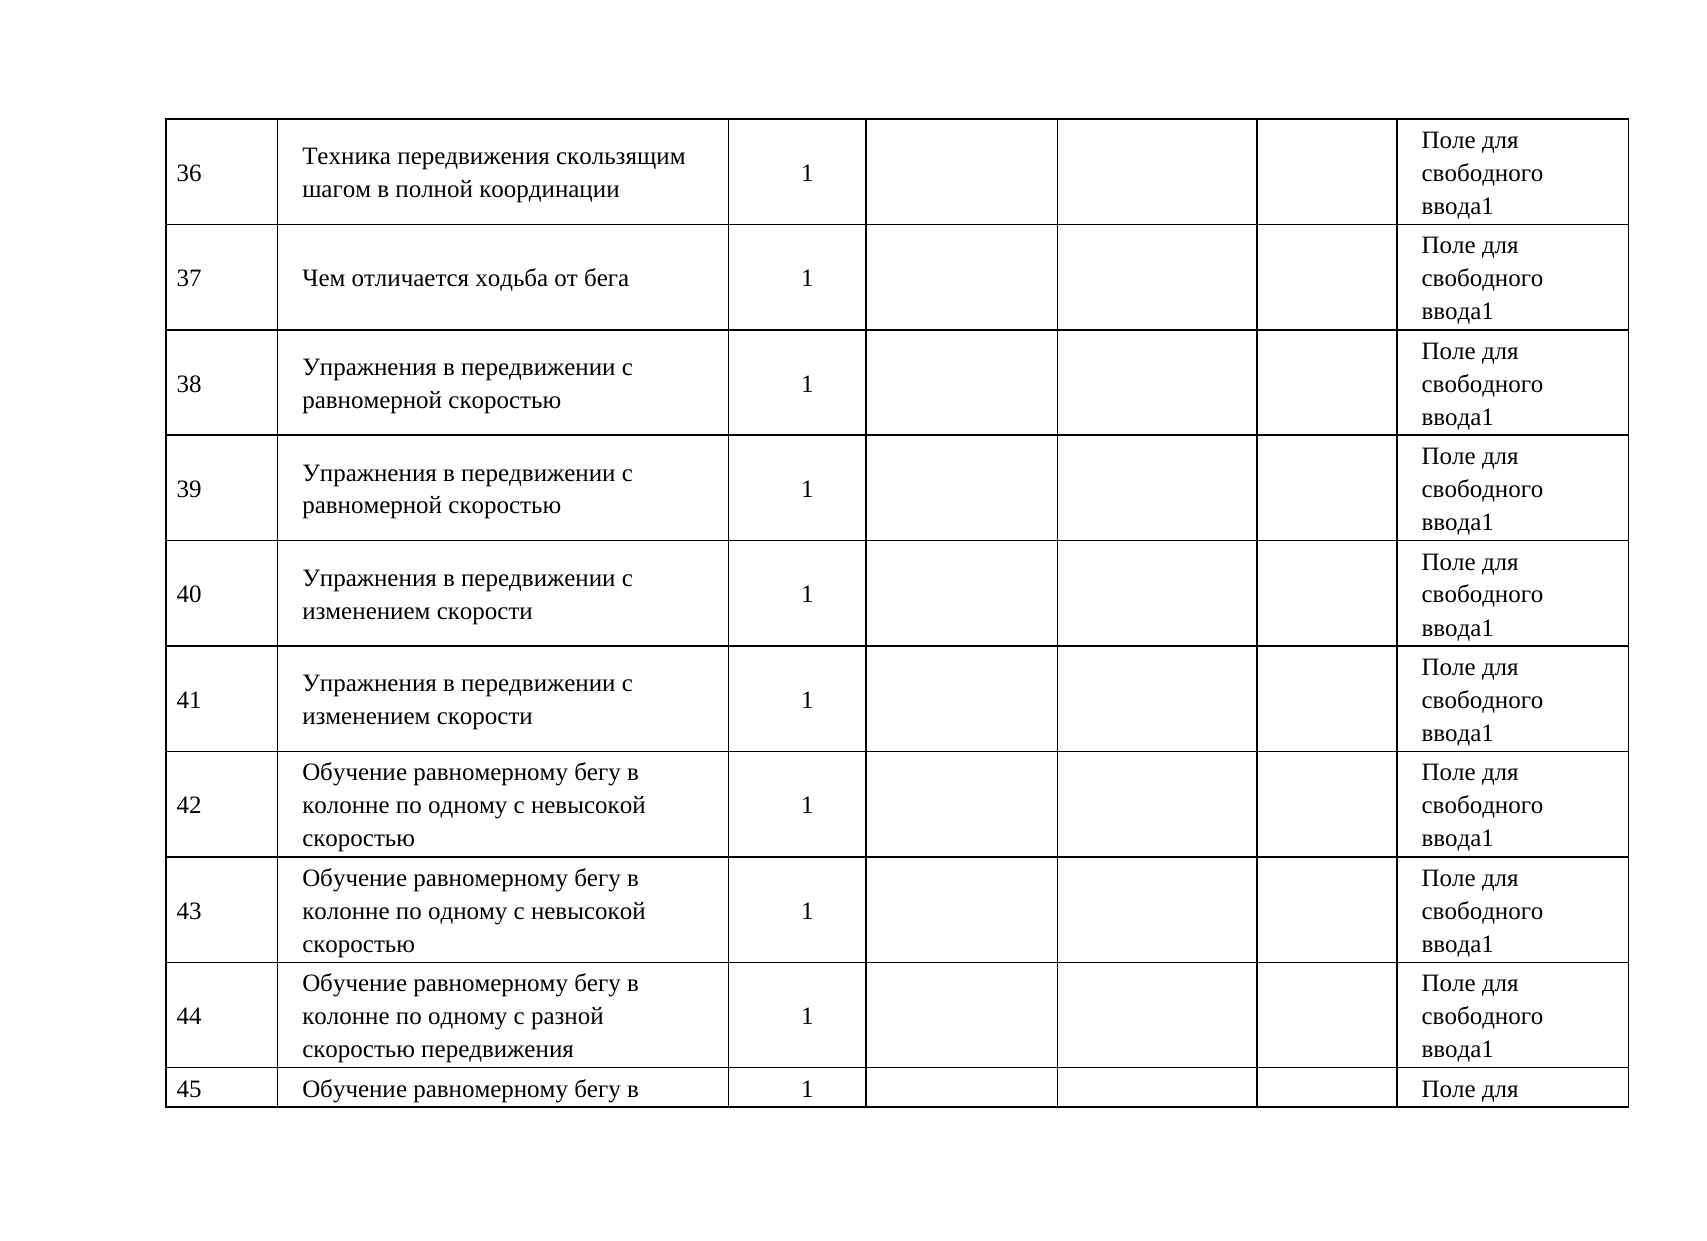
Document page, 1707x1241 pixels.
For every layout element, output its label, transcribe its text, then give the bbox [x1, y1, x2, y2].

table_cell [278, 1068, 728, 1106]
table_cell [867, 647, 1057, 751]
table_cell Чем отличается ходьба от бега [278, 225, 728, 329]
table_cell 1 [729, 1068, 865, 1106]
table_cell [1258, 1068, 1396, 1106]
table_cell Обучение равномерному бегу в колонне по одному с невысокой скоростью [278, 858, 728, 961]
table_cell 45 [167, 1068, 277, 1106]
table_cell [1258, 858, 1396, 961]
table_cell [1058, 1068, 1256, 1106]
table_cell 1 [729, 541, 865, 645]
table_cell Поле для свободного ввода1 [1398, 436, 1628, 540]
table_cell Упражнения в передвижении с равномерной скоростью [278, 331, 728, 434]
table_cell [867, 331, 1057, 434]
table_cell 38 [167, 331, 277, 434]
table_cell 1 [729, 963, 865, 1067]
table_cell 1 [729, 752, 865, 856]
table_cell Обучение равномерному бегу в колонне по одному с невысокой скоростью [278, 752, 728, 856]
table_cell [1258, 436, 1396, 540]
table_cell Поле для свободного ввода1 [1398, 647, 1628, 751]
table_cell [1058, 436, 1256, 540]
table_cell [1258, 541, 1396, 645]
table_cell 40 [167, 541, 277, 645]
table_cell 44 [167, 963, 277, 1067]
table_cell 43 [167, 858, 277, 961]
table_cell Упражнения в передвижении с изменением скорости [278, 541, 728, 645]
table_cell [867, 120, 1057, 223]
table_cell 42 [167, 752, 277, 856]
table_cell 37 [167, 225, 277, 329]
table_cell 1 [729, 331, 865, 434]
table_cell Поле для свободного ввода1 [1398, 963, 1628, 1067]
table_cell [867, 541, 1057, 645]
table_cell [867, 436, 1057, 540]
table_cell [1398, 1068, 1628, 1106]
table_cell [867, 963, 1057, 1067]
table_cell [278, 120, 728, 223]
table_cell [1258, 331, 1396, 434]
table_cell Поле для свободного ввода1 [1398, 752, 1628, 856]
table_cell 1 [729, 858, 865, 961]
table_cell Поле для свободного ввода1 [1398, 225, 1628, 329]
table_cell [1398, 120, 1628, 223]
table_cell [1258, 225, 1396, 329]
table_cell [1058, 963, 1256, 1067]
table_cell [1058, 647, 1256, 751]
table_cell [1058, 225, 1256, 329]
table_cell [278, 963, 728, 1067]
table_cell 1 [729, 436, 865, 540]
table_cell Упражнения в передвижении с изменением скорости [278, 647, 728, 751]
table_cell 36 [167, 120, 277, 223]
table_cell Упражнения в передвижении с равномерной скоростью [278, 436, 728, 540]
table_cell [867, 752, 1057, 856]
table_cell [1058, 752, 1256, 856]
table_cell Поле для свободного ввода1 [1398, 541, 1628, 645]
table_cell 1 [729, 647, 865, 751]
table_cell [867, 1068, 1057, 1106]
table_cell [1058, 541, 1256, 645]
table_cell 1 [729, 225, 865, 329]
table_cell 41 [167, 647, 277, 751]
table_cell [867, 858, 1057, 961]
table_cell Поле для свободного ввода1 [1398, 331, 1628, 434]
table_cell [1058, 120, 1256, 223]
table_cell Поле для свободного ввода1 [1398, 858, 1628, 961]
table_cell [867, 225, 1057, 329]
table_cell [1258, 752, 1396, 856]
table_cell 39 [167, 436, 277, 540]
table_cell 1 [729, 120, 865, 223]
table_cell [1258, 120, 1396, 223]
table_cell [1058, 331, 1256, 434]
table_cell [1058, 858, 1256, 961]
table_cell [1258, 647, 1396, 751]
table_cell [1258, 963, 1396, 1067]
